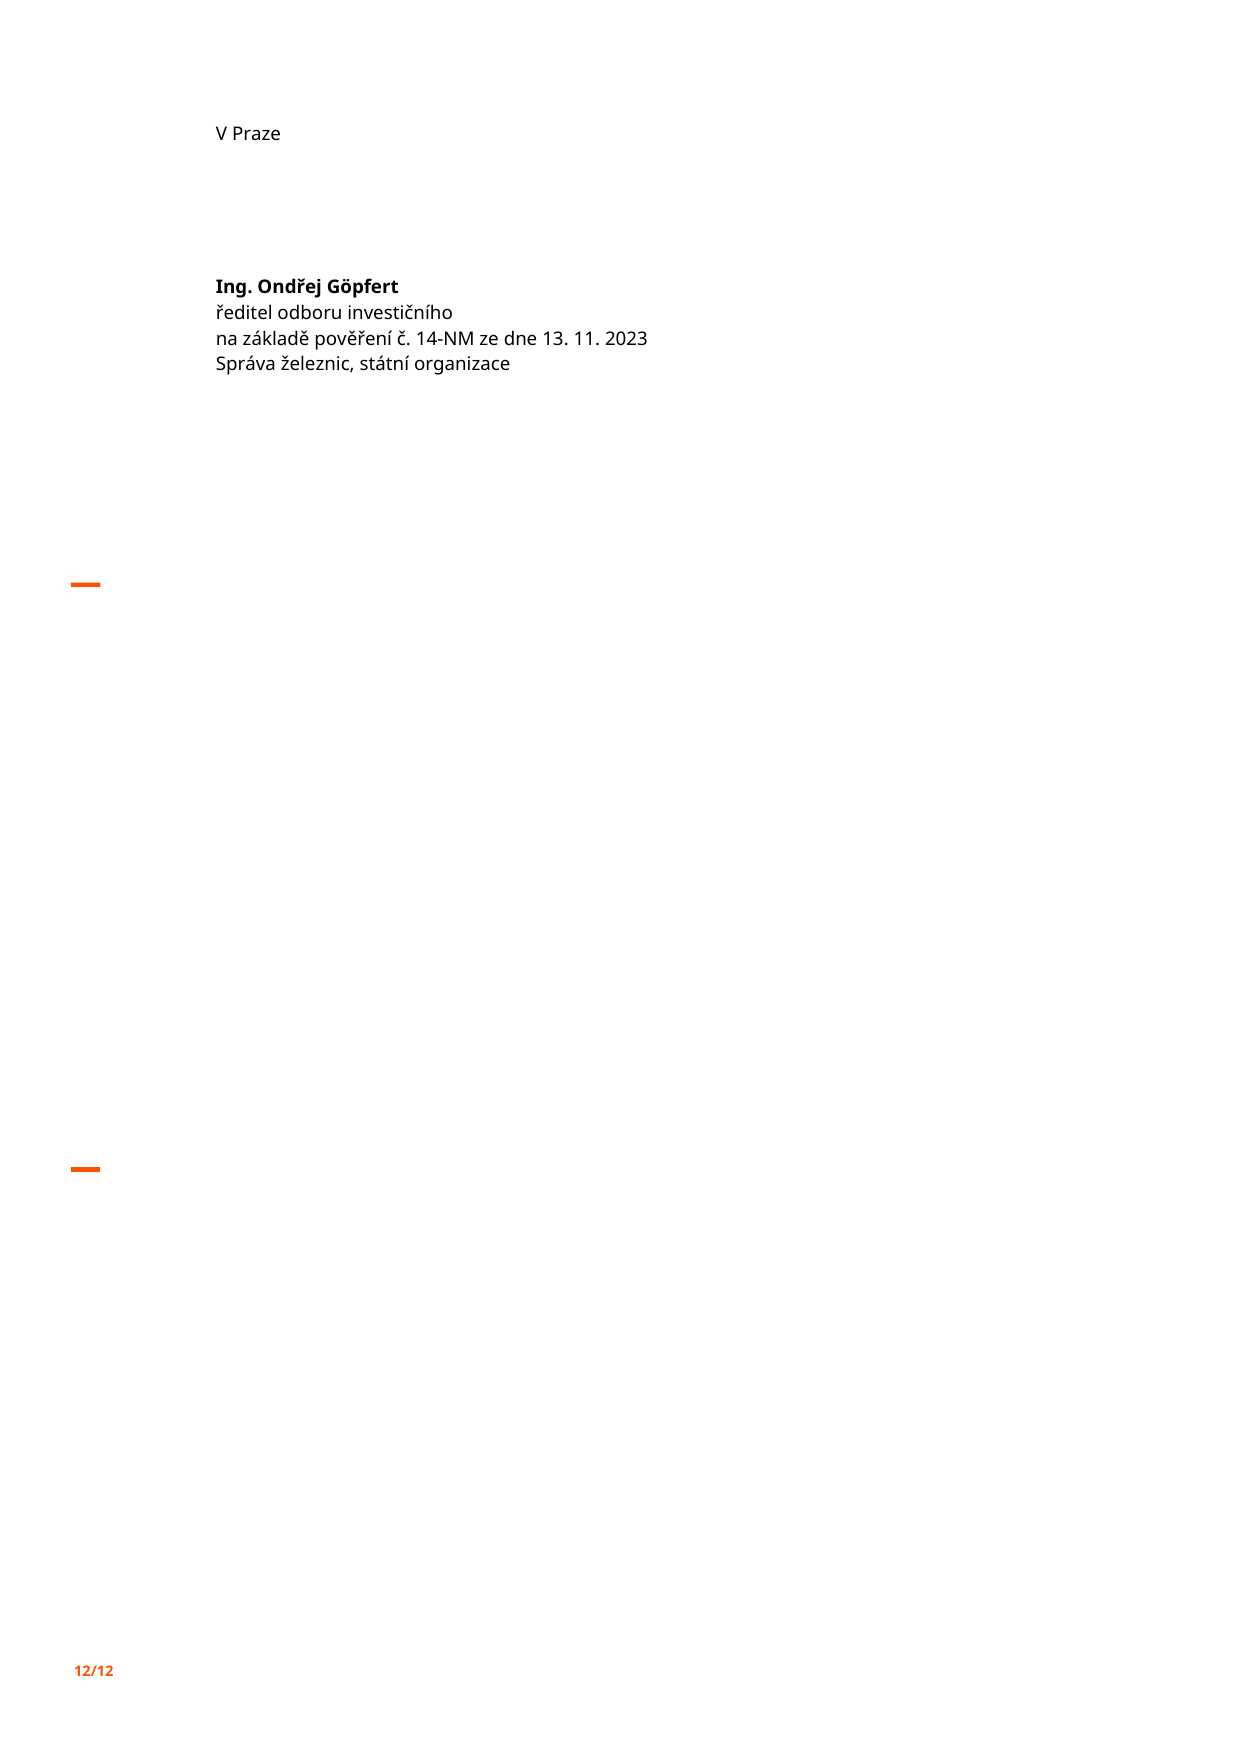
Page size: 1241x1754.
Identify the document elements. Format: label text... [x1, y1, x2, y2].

text Ing. Ondřej Göpfert [216, 274, 1122, 299]
text Správa železnic, státní organizace [216, 350, 1122, 376]
text ředitel odboru investičního [216, 299, 1122, 325]
text V Praze [216, 121, 1122, 146]
text na základě pověření č. 14-NM ze dne 13. 11. 2023 [216, 325, 1122, 350]
